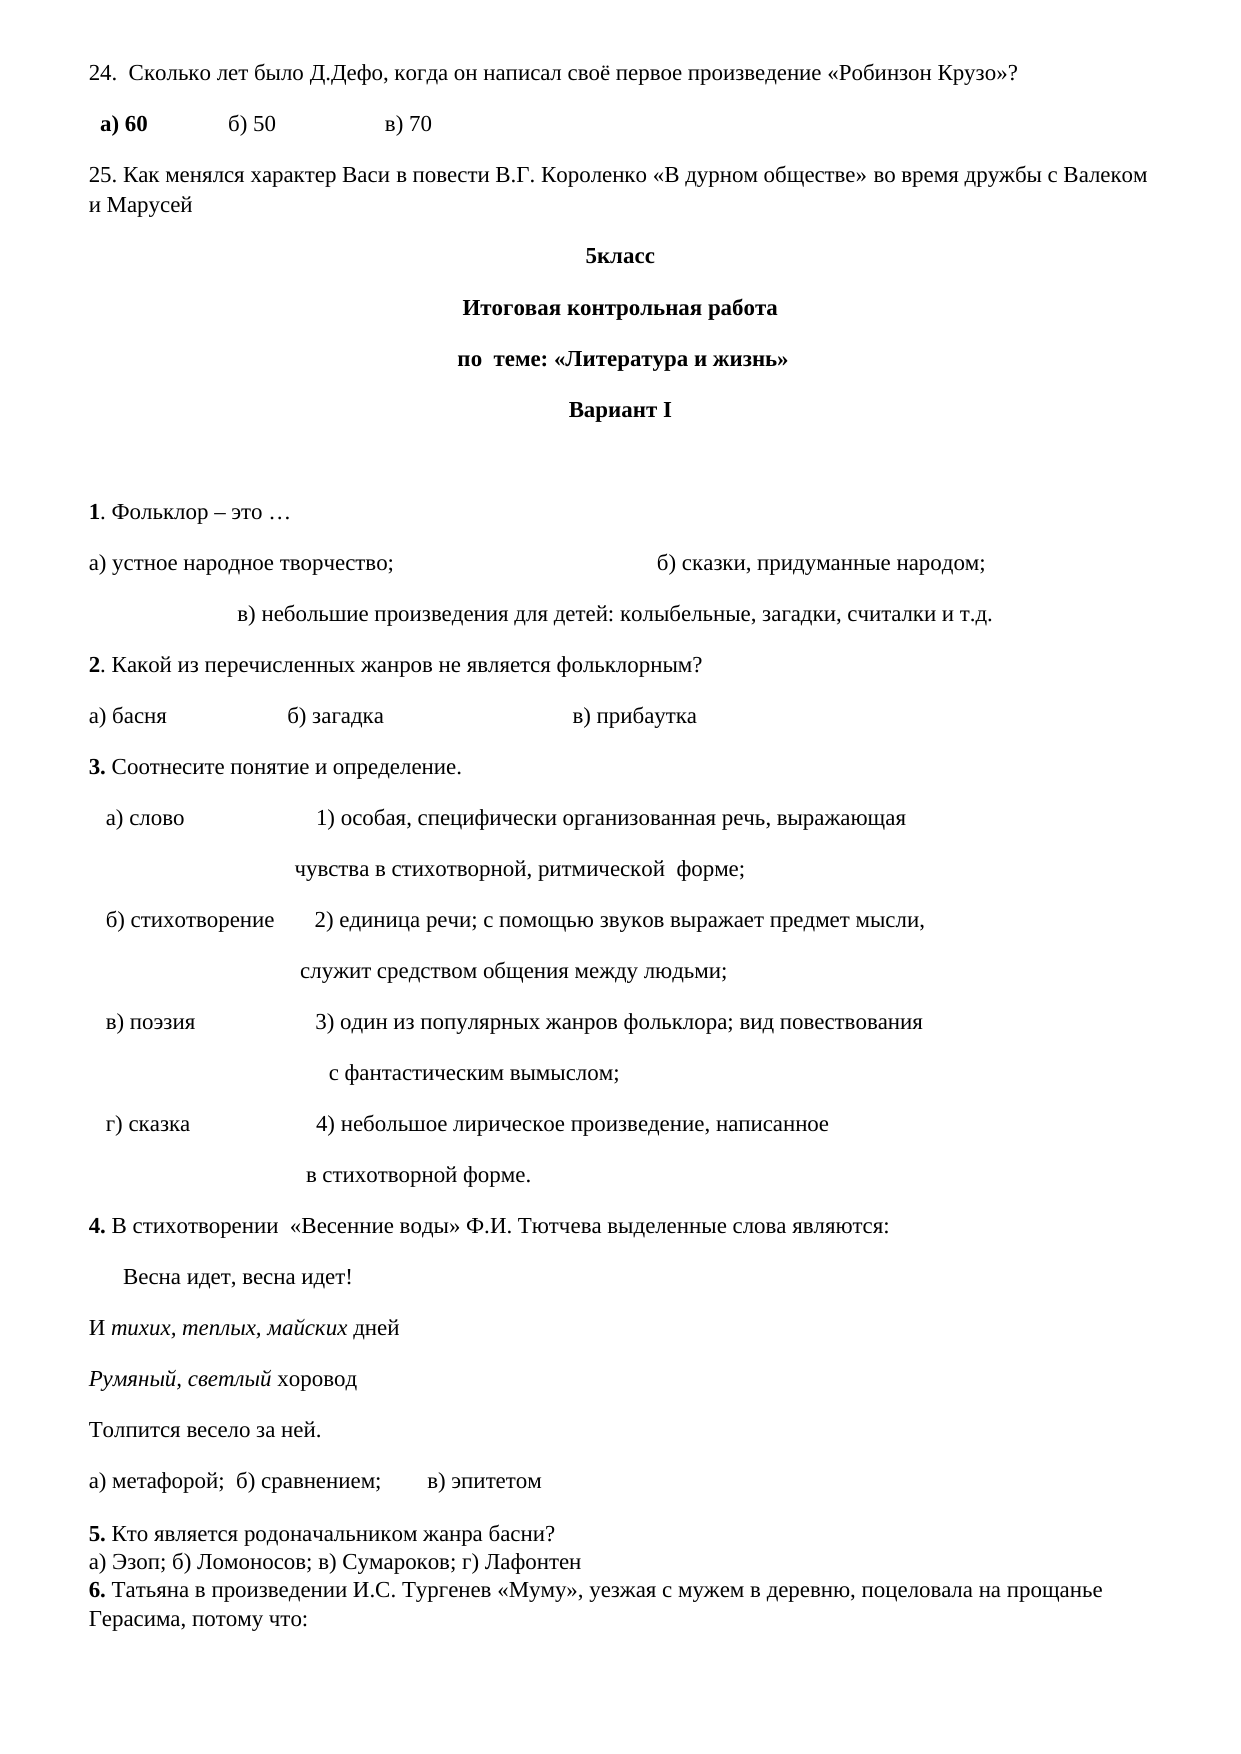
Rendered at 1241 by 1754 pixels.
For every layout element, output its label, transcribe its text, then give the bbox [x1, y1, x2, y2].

text а) Эзоп; б) Ломоносов; в) Сумароков; г) Лафонтен [88, 1547, 1152, 1575]
text 1. Фольклор – это … [88, 498, 1152, 524]
text в) небольшие произведения для детей: колыбельные, загадки, считалки и т.д. [88, 600, 1152, 626]
text в стихотворной форме. [88, 1161, 1152, 1188]
text Вариант I [88, 396, 1152, 422]
text с фантастическим вымыслом; [88, 1059, 1152, 1086]
text а) слово 1) особая, специфически организованная речь, выражающая [88, 804, 1152, 830]
text И тихих, теплых, майских дней [88, 1314, 1152, 1341]
text 3. Соотнесите понятие и определение. [88, 753, 1152, 779]
text Итоговая контрольная работа [88, 293, 1152, 320]
text в) поэзия 3) один из популярных жанров фольклора; вид повествования [88, 1008, 1152, 1034]
text 4. В стихотворении «Весенние воды» Ф.И. Тютчева выделенные слова являются: [88, 1212, 1152, 1239]
text а) метафорой; б) сравнением; в) эпитетом [88, 1467, 1152, 1494]
text 5класс [88, 242, 1152, 269]
text Толпится весело за ней. [88, 1416, 1152, 1443]
text по теме: «Литература и жизнь» [88, 344, 1152, 371]
text 6. Татьяна в произведении И.С. Тургенев «Муму», уезжая с мужем в деревню, поцеловала на прощанье Герасима, потому что: [88, 1575, 1152, 1631]
text служит средством общения между людьми; [88, 957, 1152, 983]
text а) басня б) загадка в) прибаутка [88, 702, 1152, 728]
text Весна идет, весна идет! [88, 1263, 1152, 1290]
text а) 60 б) 50 в) 70 [88, 110, 1152, 137]
text чувства в стихотворной, ритмической форме; [88, 855, 1152, 881]
text Румяный, светлый хоровод [88, 1365, 1152, 1392]
text 25. Как менялся характер Васи в повести В.Г. Короленко «В дурном обществе» во время дружбы с Валеком и Марусей [88, 161, 1152, 218]
text 2. Какой из перечисленных жанров не является фольклорным? [88, 651, 1152, 677]
text г) сказка 4) небольшое лирическое произведение, написанное [88, 1110, 1152, 1137]
text б) стихотворение 2) единица речи; с помощью звуков выражает предмет мысли, [88, 906, 1152, 932]
text 24. Сколько лет было Д.Дефо, когда он написал своё первое произведение «Робинзон Крузо»? [88, 59, 1152, 86]
text 5. Кто является родоначальником жанра басни? [88, 1518, 1152, 1547]
text а) устное народное творчество; б) сказки, придуманные народом; [88, 549, 1152, 575]
